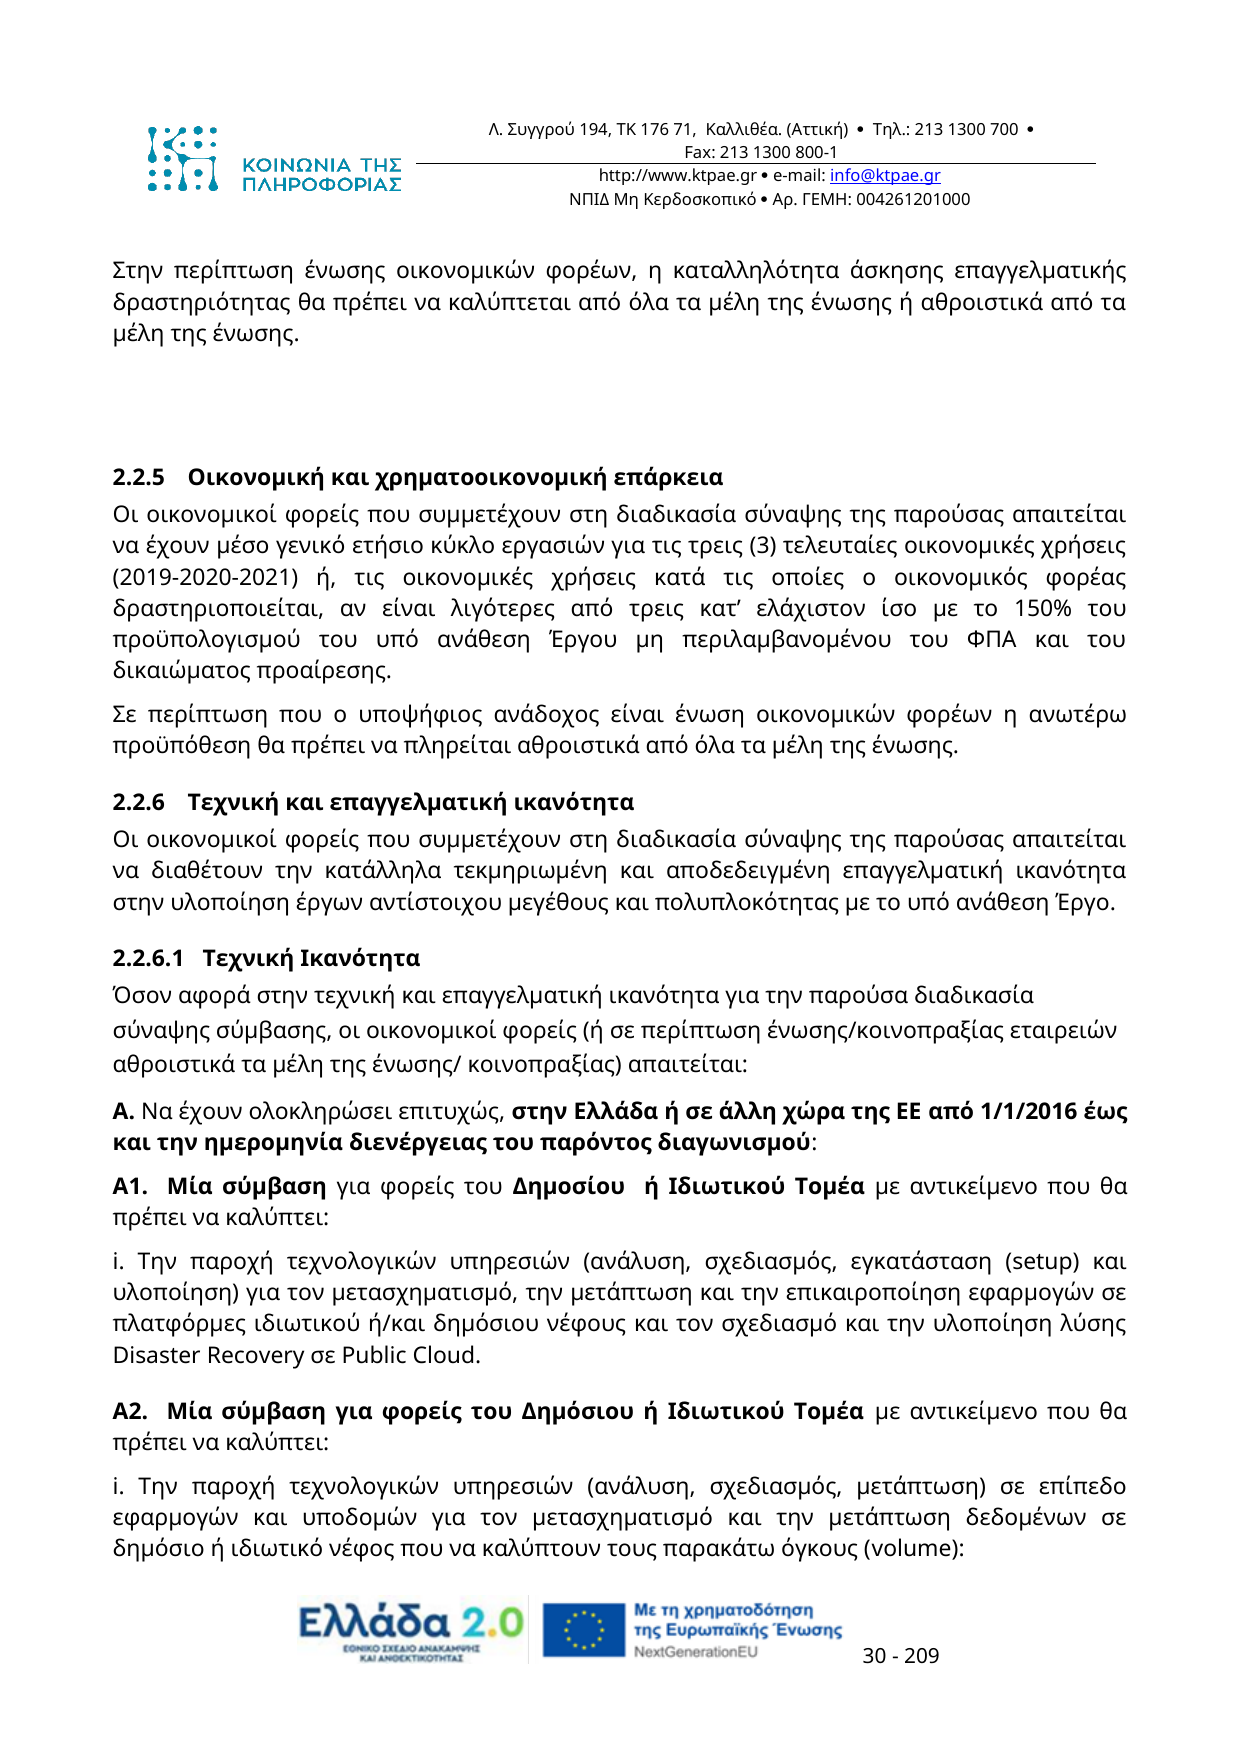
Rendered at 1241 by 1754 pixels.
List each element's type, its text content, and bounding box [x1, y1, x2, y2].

text Οι οικονομικοί φορείς που συμμετέχουν στη διαδικασία σύναψης της παρούσας απαιτείται να έχουν μέσο γενικό ετήσιο κύκλο εργασιών για τις τρεις (3) τελευταίες οικονομικές χρήσεις (2019-2020-2021) ή, τις οικονομικές χρήσεις κατά τις οποίες ο οικονομικός φορέας δραστηριοποιείται, αν είναι λιγότερες από τρεις κατ’ ελάχιστον ίσο με το 150% του προϋπολογισμού του υπό ανάθεση Έργου μη περιλαμβανομένου του ΦΠΑ και του δικαιώματος προαίρεσης. [112, 498, 1128, 685]
text i. Την παροχή τεχνολογικών υπηρεσιών (ανάλυση, σχεδιασμός, εγκατάσταση (setup) και υλοποίηση) για τον μετασχηματισμό, την μετάπτωση και την επικαιροποίηση εφαρμογών σε πλατφόρμες ιδιωτικού ή/και δημόσιου νέφους και τον σχεδιασμό και την υλοποίηση λύσης Disaster Recovery σε Public Cloud. [112, 1245, 1128, 1370]
text Α2. Μία σύμβαση για φορείς του Δημόσιου ή Ιδιωτικού Τομέα με αντικείμενο που θα πρέπει να καλύπτει: [112, 1395, 1128, 1457]
picture [134, 117, 417, 198]
picture [297, 1595, 852, 1664]
text Α1. Μία σύμβαση για φορείς του Δημοσίου ή Ιδιωτικού Τομέα με αντικείμενο που θα πρέπει να καλύπτει: [112, 1170, 1128, 1232]
subtitle Τεχνική και επαγγελματική ικανότητα [112, 785, 1128, 817]
text Α. Να έχουν ολοκληρώσει επιτυχώς, στην Ελλάδα ή σε άλλη χώρα της ΕΕ από 1/1/2016 έως και την ημερομηνία διενέργειας του παρόντος διαγωνισμού: [112, 1095, 1128, 1157]
text Σε περίπτωση που ο υποψήφιος ανάδοχος είναι ένωση οικονομικών φορέων η ανωτέρω προϋπόθεση θα πρέπει να πληρείται αθροιστικά από όλα τα μέλη της ένωσης. [112, 698, 1128, 760]
subtitle Οικονομική και χρηματοοικονομική επάρκεια [112, 460, 1128, 492]
text i. Την παροχή τεχνολογικών υπηρεσιών (ανάλυση, σχεδιασμός, μετάπτωση) σε επίπεδο εφαρμογών και υποδομών για τον μετασχηματισμό και την μετάπτωση δεδομένων σε δημόσιο ή ιδιωτικό νέφος που να καλύπτουν τους παρακάτω όγκους (volume): [112, 1470, 1128, 1563]
text Στην περίπτωση ένωσης οικονομικών φορέων, η καταλληλότητα άσκησης επαγγελματικής δραστηριότητας θα πρέπει να καλύπτεται από όλα τα μέλη της ένωσης ή αθροιστικά από τα μέλη της ένωσης. [112, 254, 1128, 348]
text Οι οικονομικοί φορείς που συμμετέχουν στη διαδικασία σύναψης της παρούσας απαιτείται να διαθέτουν την κατάλληλα τεκμηριωμένη και αποδεδειγμένη επαγγελματική ικανότητα στην υλοποίηση έργων αντίστοιχου μεγέθους και πολυπλοκότητας με το υπό ανάθεση Έργο. [112, 823, 1128, 917]
text Όσον αφορά στην τεχνική και επαγγελματική ικανότητα για την παρούσα διαδικασία σύναψης σύμβασης, οι οικονομικοί φορείς (ή σε περίπτωση ένωσης/κοινοπραξίας εταιρειών αθροιστικά τα μέλη της ένωσης/ κοινοπραξίας) απαιτείται: [112, 979, 1128, 1079]
subtitle Τεχνική Ικανότητα [112, 942, 1128, 973]
